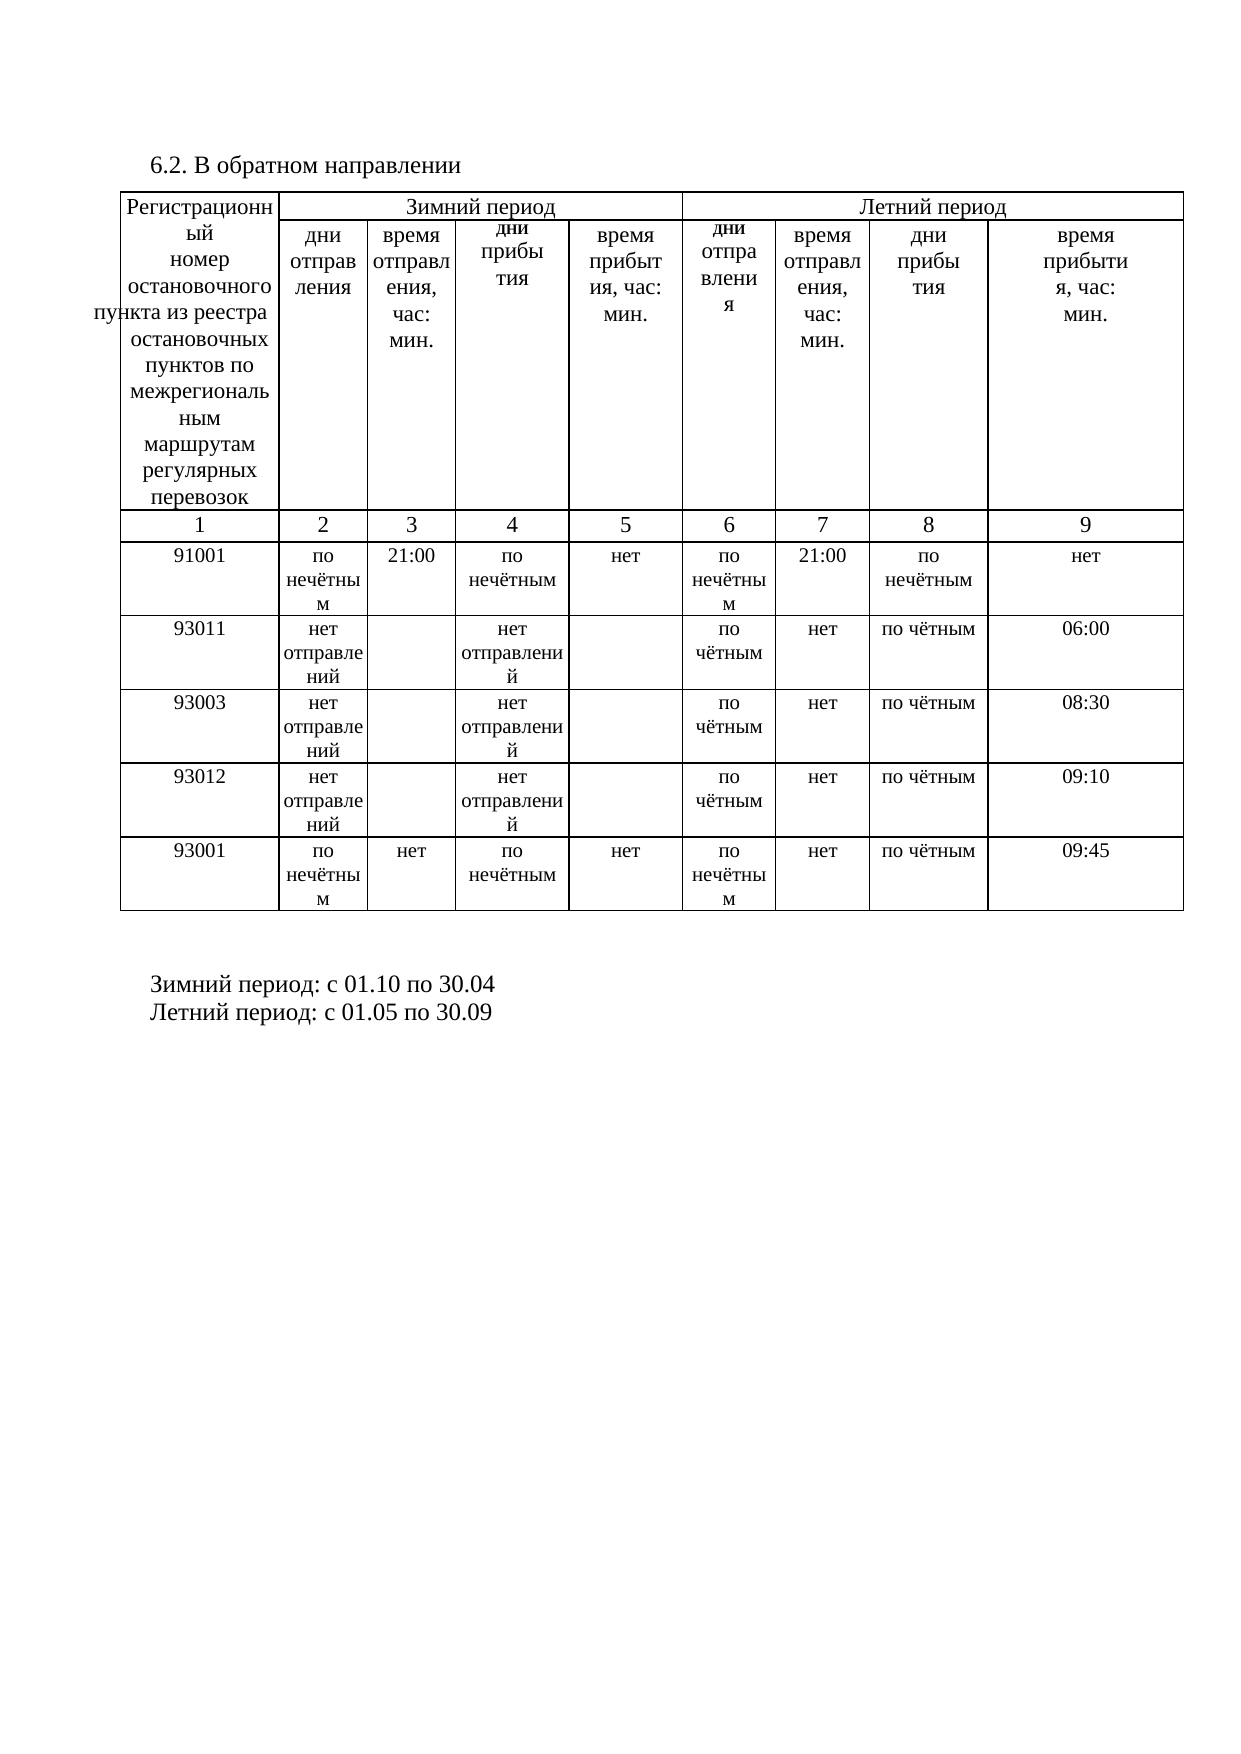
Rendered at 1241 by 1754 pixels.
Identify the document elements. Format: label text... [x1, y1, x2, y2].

table_cell по чётным [683, 690, 775, 762]
table_cell 06:00 [989, 616, 1183, 688]
table_cell 6 [683, 511, 775, 541]
table_cell по чётным [683, 764, 775, 836]
table_cell время прибыти я, час: мин. [989, 221, 1183, 509]
table_cell по чётным [870, 838, 987, 910]
table_cell 91001 [121, 543, 278, 615]
table_cell 93012 [121, 764, 278, 836]
table_cell 1 [121, 511, 278, 541]
table_cell 4 [456, 511, 568, 541]
table_cell 9 [989, 511, 1183, 541]
table_header Летний период [683, 193, 1183, 219]
table_cell 09:45 [989, 838, 1183, 910]
table_header Зимний период [280, 193, 682, 219]
table_cell 21:00 [776, 543, 869, 615]
table_cell нет [570, 543, 682, 615]
table_cell по нечётным [683, 838, 775, 910]
table_cell 93001 [121, 838, 278, 910]
table_cell нет отправлений [456, 690, 568, 762]
table_cell 8 [870, 511, 987, 541]
table_cell нет отправлений [280, 690, 367, 762]
table_cell нет отправлений [456, 616, 568, 688]
table_cell ДНИ отпра влени я [683, 221, 775, 509]
table_cell время отправл ения, час: мин. [368, 221, 455, 509]
table_cell нет [570, 838, 682, 910]
table_cell [570, 764, 682, 836]
table_cell по чётным [870, 764, 987, 836]
table_cell по нечётным [280, 543, 367, 615]
table_cell 7 [776, 511, 869, 541]
table_cell 2 [280, 511, 367, 541]
table_cell [570, 616, 682, 688]
table_cell нет [989, 543, 1183, 615]
table_cell [368, 764, 455, 836]
table_cell [368, 616, 455, 688]
table_cell ДНИ прибы тия [456, 221, 568, 509]
text Летний период: с 01.05 по 30.09 [150, 997, 1090, 1026]
table_cell 5 [570, 511, 682, 541]
table_cell 08:30 [989, 690, 1183, 762]
table_cell нет [368, 838, 455, 910]
table_cell нет [776, 690, 869, 762]
table_cell 21:00 [368, 543, 455, 615]
text Зимний период: с 01.10 по 30.04 [150, 969, 1090, 997]
table_cell нет [776, 764, 869, 836]
table_header Регистрационный номер остановочного пункта из реестра остановочных пунктов по межрегиональным маршрутам регулярных перевозок [121, 193, 278, 509]
text 6.2. В обратном направлении [150, 150, 1090, 179]
table_cell время прибыт ия, час: мин. [570, 221, 682, 509]
table_cell по нечётным [683, 543, 775, 615]
table_cell нет отправлений [280, 616, 367, 688]
table_cell нет отправлений [280, 764, 367, 836]
table_cell 93003 [121, 690, 278, 762]
table_cell по чётным [683, 616, 775, 688]
table_cell 09:10 [989, 764, 1183, 836]
table_cell нет отправлений [456, 764, 568, 836]
table_cell [368, 690, 455, 762]
table_cell 93011 [121, 616, 278, 688]
table_cell по чётным [870, 616, 987, 688]
table_cell дни отправ ления [280, 221, 367, 509]
table_cell по нечётным [456, 543, 568, 615]
table_cell нет [776, 838, 869, 910]
table_cell время отправл ения, час: мин. [776, 221, 869, 509]
table_cell по чётным [870, 690, 987, 762]
table_cell по нечётным [280, 838, 367, 910]
table_cell 3 [368, 511, 455, 541]
table_cell по нечётным [870, 543, 987, 615]
table_cell по нечётным [456, 838, 568, 910]
table_cell [570, 690, 682, 762]
table_cell нет [776, 616, 869, 688]
table_cell дни прибы тия [870, 221, 987, 509]
